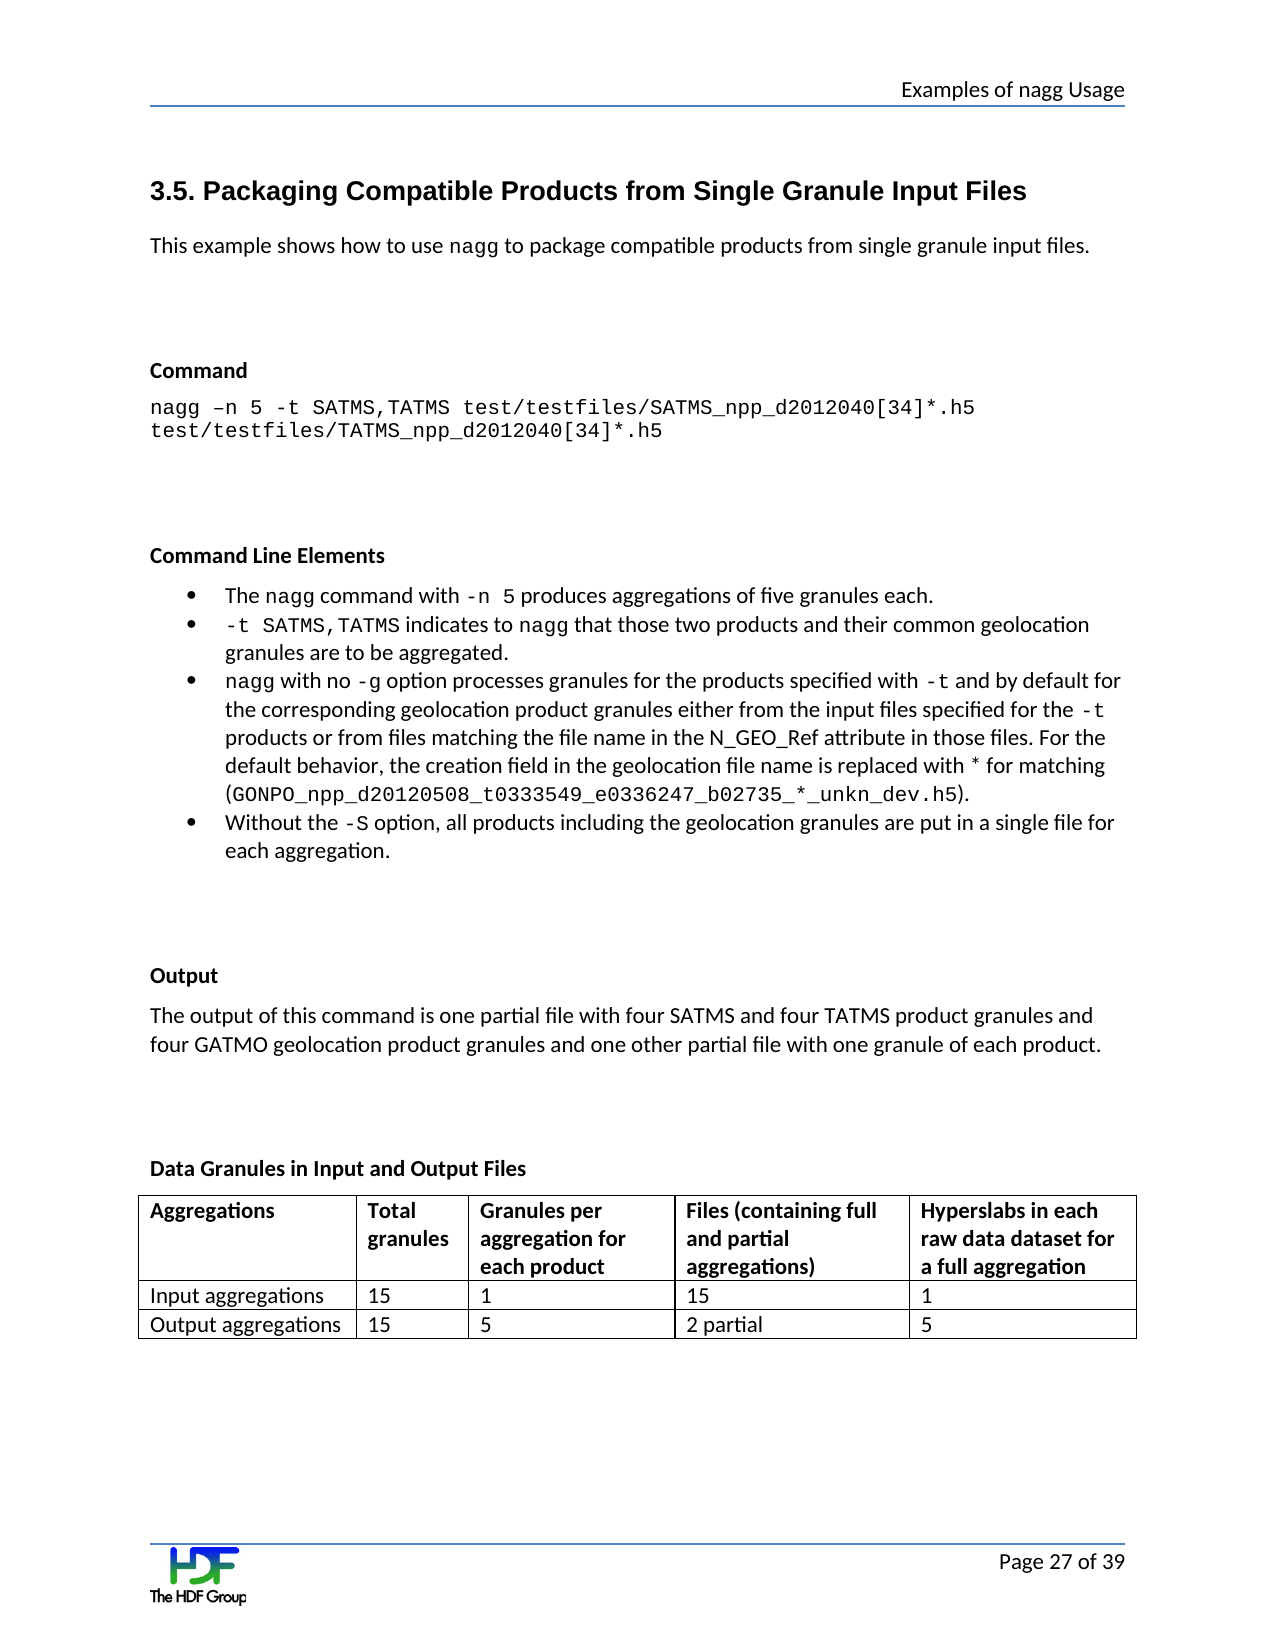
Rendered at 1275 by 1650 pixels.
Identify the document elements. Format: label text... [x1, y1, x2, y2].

table_cell 1 [469, 1281, 674, 1309]
table_cell 15 [676, 1281, 909, 1309]
subtitle Packaging Compatible Products from Single Granule Input Files [150, 175, 1125, 206]
subtitle Command Line Elements [150, 541, 1125, 569]
subtitle Output [150, 961, 1125, 989]
table_cell 5 [910, 1310, 1136, 1338]
picture [150, 1547, 247, 1606]
list nagg with no -g option processes granules for the products specified with -t and by default for the corresponding geolocation product granules either from the input files specified for the -t products or from files matching the file name in the N_GEO_Ref attribute in those files. For the default behavior, the creation field in the geolocation file name is replaced with * for matching (GONPO_npp_d20120508_t0333549_e0336247_b02735_*_unkn_dev.h5). [187, 666, 1125, 808]
table_header Granules per aggregation for each product [469, 1196, 674, 1280]
table_cell Output aggregations [139, 1310, 356, 1338]
table_cell 15 [357, 1281, 468, 1309]
list -t SATMS,TATMS indicates to nagg that those two products and their common geolocation granules are to be aggregated. [187, 610, 1125, 666]
table_cell 1 [910, 1281, 1136, 1309]
table_header Aggregations [139, 1196, 356, 1280]
list Without the -S option, all products including the geolocation granules are put in a single file for each aggregation. [187, 808, 1125, 864]
table_header Total granules [357, 1196, 468, 1280]
table_cell 5 [469, 1310, 674, 1338]
text This example shows how to use nagg to package compatible products from single granule input files. [150, 231, 1125, 260]
table_header Hyperslabs in each raw data dataset for a full aggregation [910, 1196, 1136, 1280]
table_cell 2 partial [676, 1310, 909, 1338]
table_cell Input aggregations [139, 1281, 356, 1309]
text The output of this command is one partial file with four SATMS and four TATMS product granules and four GATMO geolocation product granules and one other partial file with one granule of each product. [150, 1002, 1125, 1058]
table_cell 15 [357, 1310, 468, 1338]
subtitle Data Granules in Input and Output Files [150, 1154, 1125, 1182]
table_header Files (containing full and partial aggregations) [676, 1196, 909, 1280]
subtitle Command [150, 356, 1125, 384]
list The nagg command with -n 5 produces aggregations of five granules each. [187, 581, 1125, 610]
text nagg –n 5 -t SATMS,TATMS test/testfiles/SATMS_npp_d2012040[34]*.h5 test/testfiles/TATMS_npp_d2012040[34]*.h5 [150, 397, 1125, 444]
